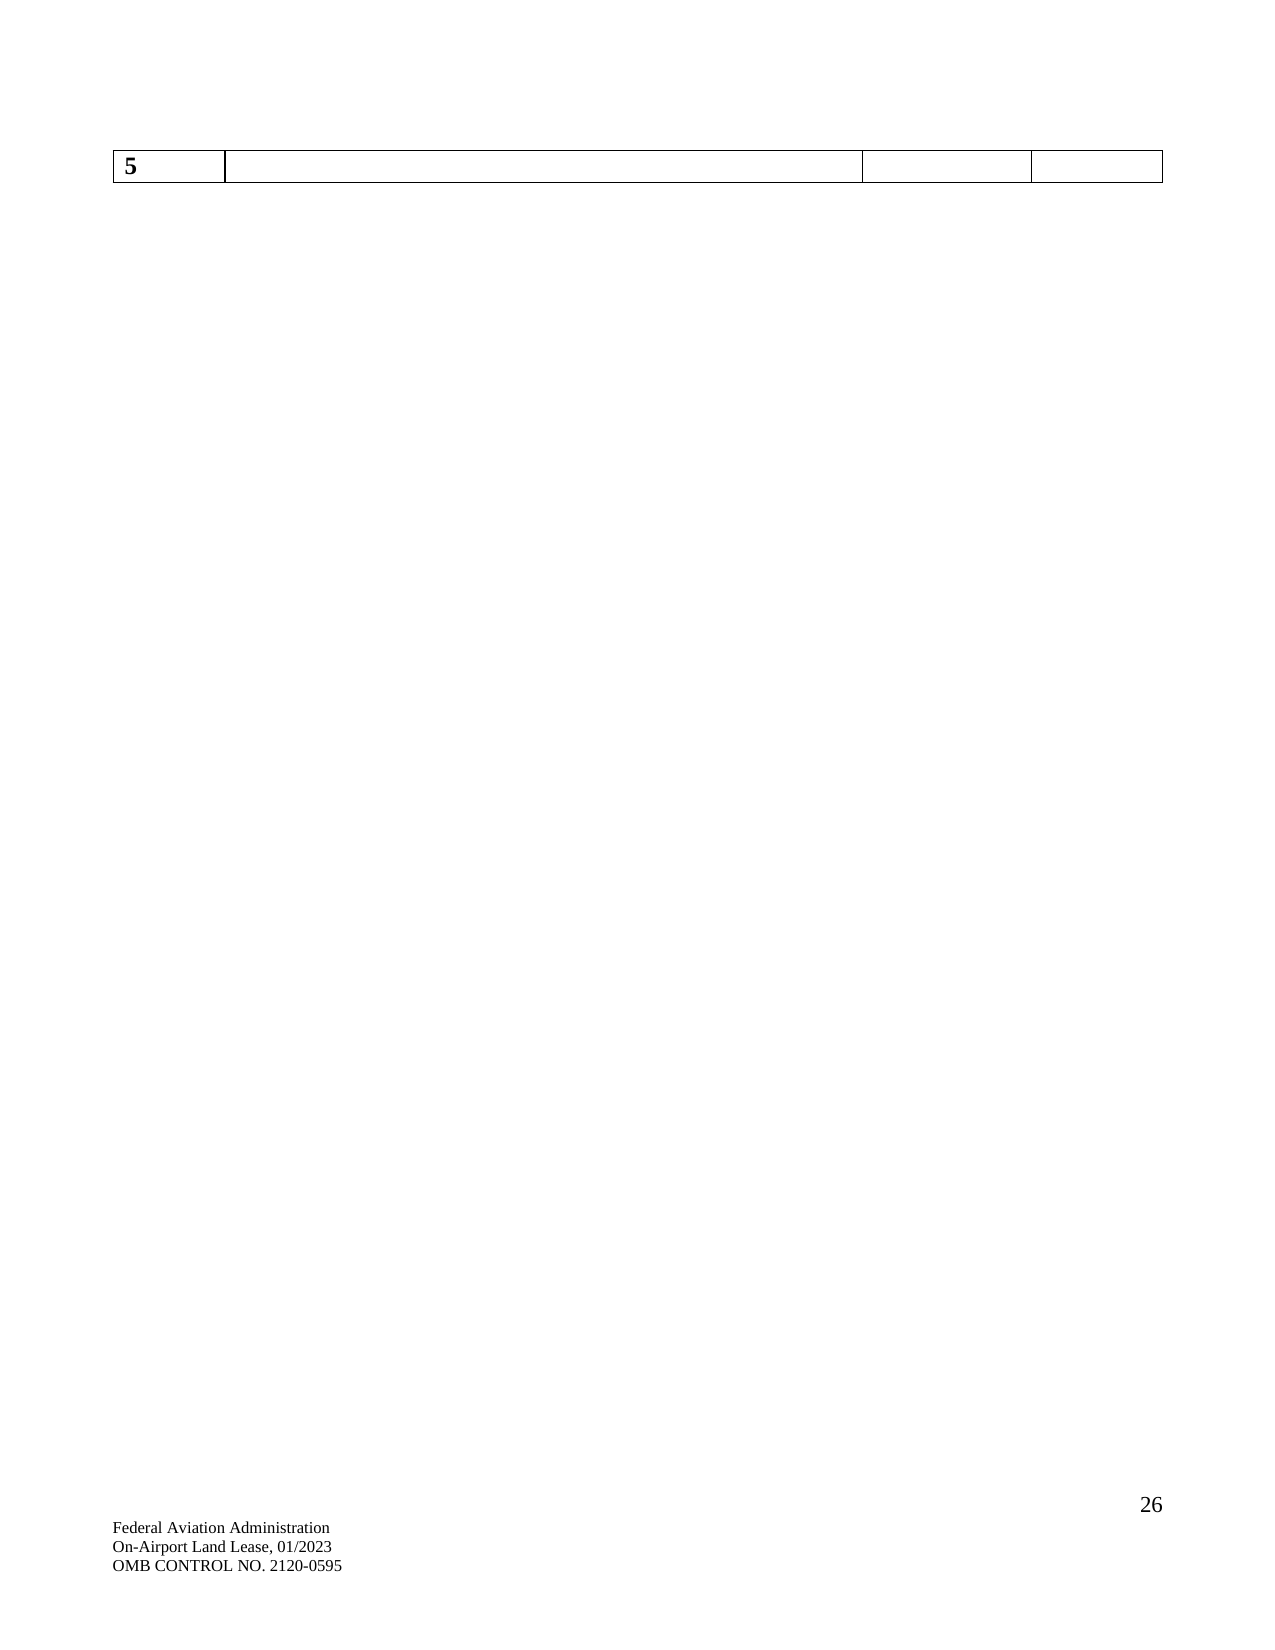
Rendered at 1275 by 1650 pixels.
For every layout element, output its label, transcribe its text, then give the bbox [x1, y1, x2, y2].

table_cell [1032, 151, 1162, 182]
table_cell [226, 151, 862, 182]
table_cell 5 [114, 151, 224, 182]
table_cell [863, 151, 1031, 182]
